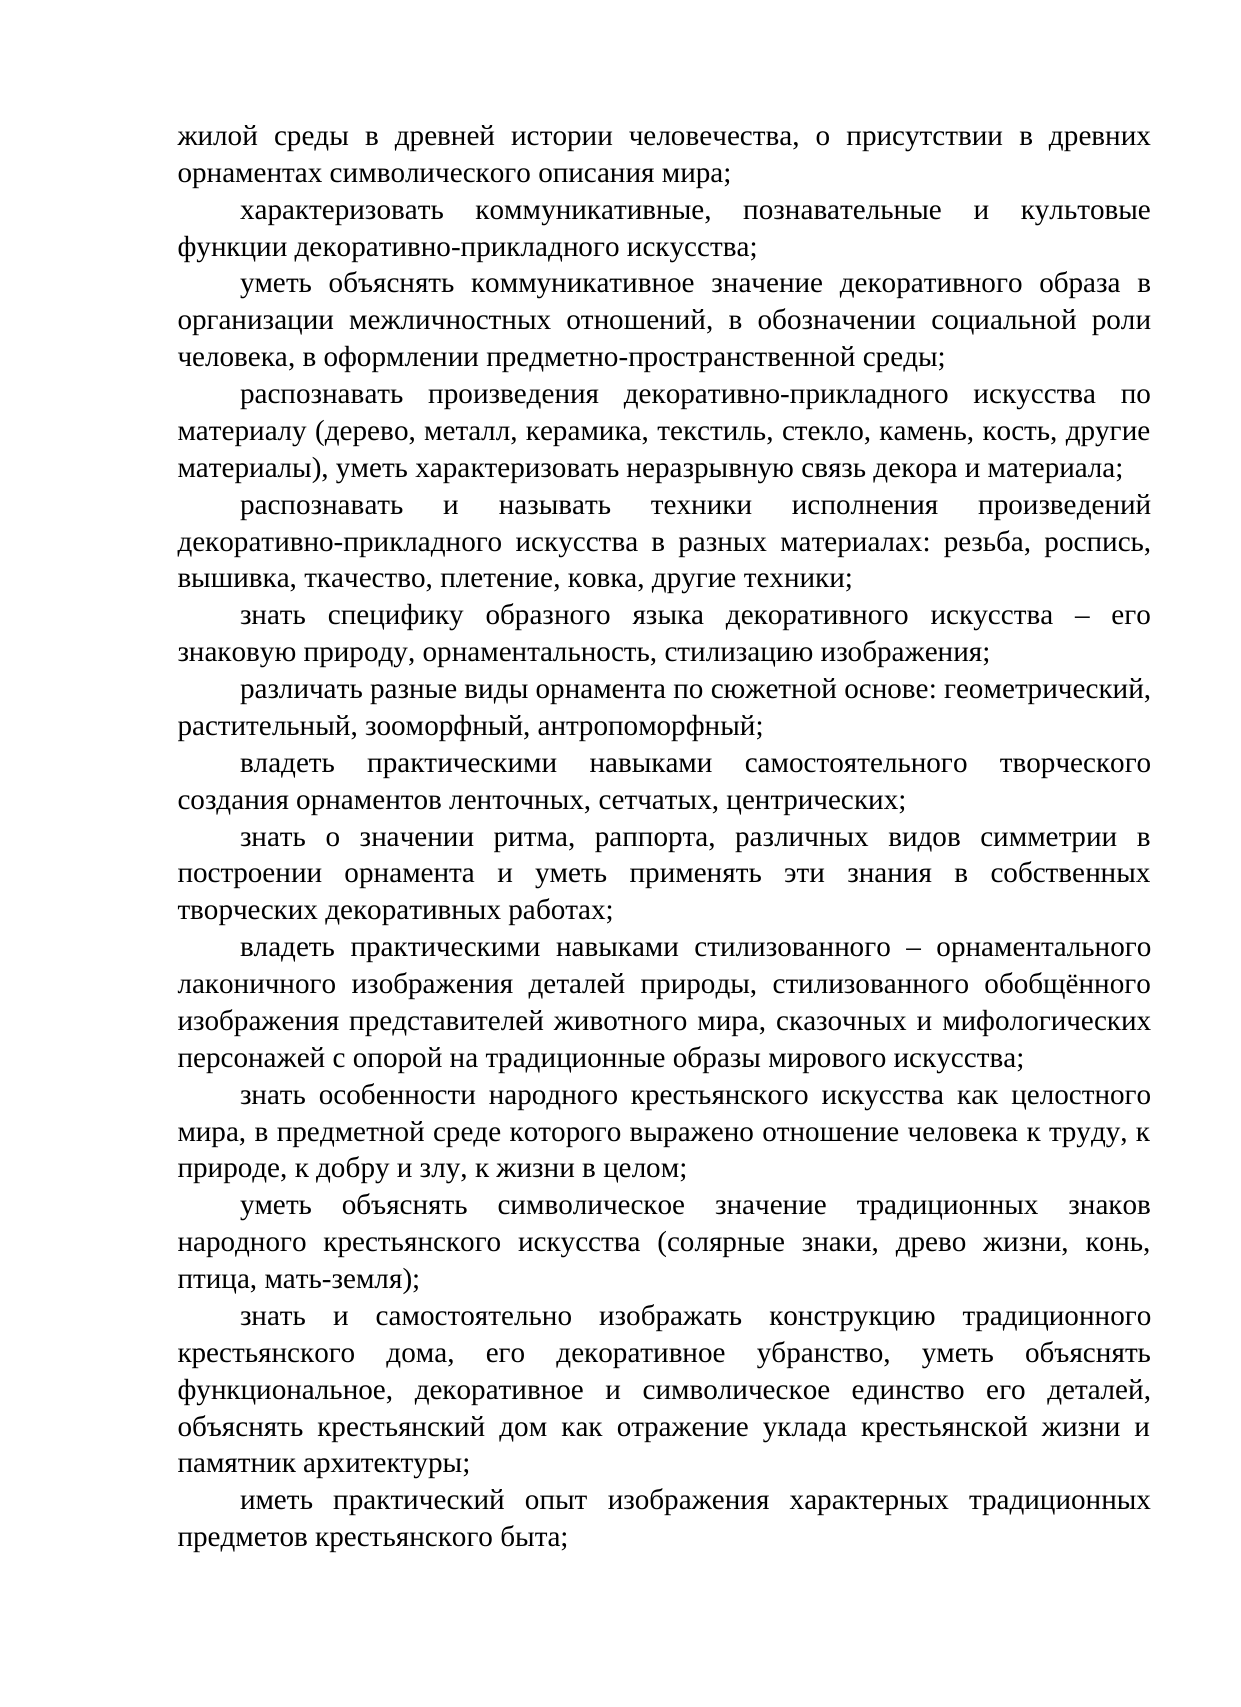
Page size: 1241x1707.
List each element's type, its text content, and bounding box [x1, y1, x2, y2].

text знать особенности народного крестьянского искусства как целостного мира, в предметной среде которого выражено отношение человека к труду, к природе, к добру и злу, к жизни в целом; [177, 1077, 1152, 1184]
text владеть практическими навыками стилизованного – орнаментального лаконичного изображения деталей природы, стилизованного обобщённого изображения представителей животного мира, сказочных и мифологических персонажей с опорой на традиционные образы мирового искусства; [177, 929, 1152, 1073]
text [177, 118, 1152, 188]
text уметь объяснять символическое значение традиционных знаков народного крестьянского искусства (солярные знаки, древо жизни, конь, птица, мать-земля); [177, 1187, 1152, 1295]
text знать и самостоятельно изображать конструкцию традиционного крестьянского дома, его декоративное убранство, уметь объяснять функциональное, декоративное и символическое единство его деталей, объяснять крестьянский дом как отражение уклада крестьянской жизни и памятник архитектуры; [177, 1298, 1152, 1479]
text знать специфику образного языка декоративного искусства – его знаковую природу, орнаментальность, стилизацию изображения; [177, 597, 1152, 668]
text знать о значении ритма, раппорта, различных видов симметрии в построении орнамента и уметь применять эти знания в собственных творческих декоративных работах; [177, 819, 1152, 926]
text распознавать произведения декоративно-прикладного искусства по материалу (дерево, металл, керамика, текстиль, стекло, камень, кость, другие материалы), уметь характеризовать неразрывную связь декора и материала; [177, 376, 1152, 483]
text характеризовать коммуникативные, познавательные и культовые функции декоративно-прикладного искусства; [177, 192, 1152, 262]
text уметь объяснять коммуникативное значение декоративного образа в организации межличностных отношений, в обозначении социальной роли человека, в оформлении предметно-пространственной среды; [177, 266, 1152, 373]
text различать разные виды орнамента по сюжетной основе: геометрический, растительный, зооморфный, антропоморфный; [177, 671, 1152, 742]
text распознавать и называть техники исполнения произведений декоративно-прикладного искусства в разных материалах: резьба, роспись, вышивка, ткачество, плетение, ковка, другие техники; [177, 487, 1152, 594]
text иметь практический опыт изображения характерных традиционных предметов крестьянского быта; [177, 1482, 1152, 1553]
text владеть практическими навыками самостоятельного творческого создания орнаментов ленточных, сетчатых, центрических; [177, 745, 1152, 815]
